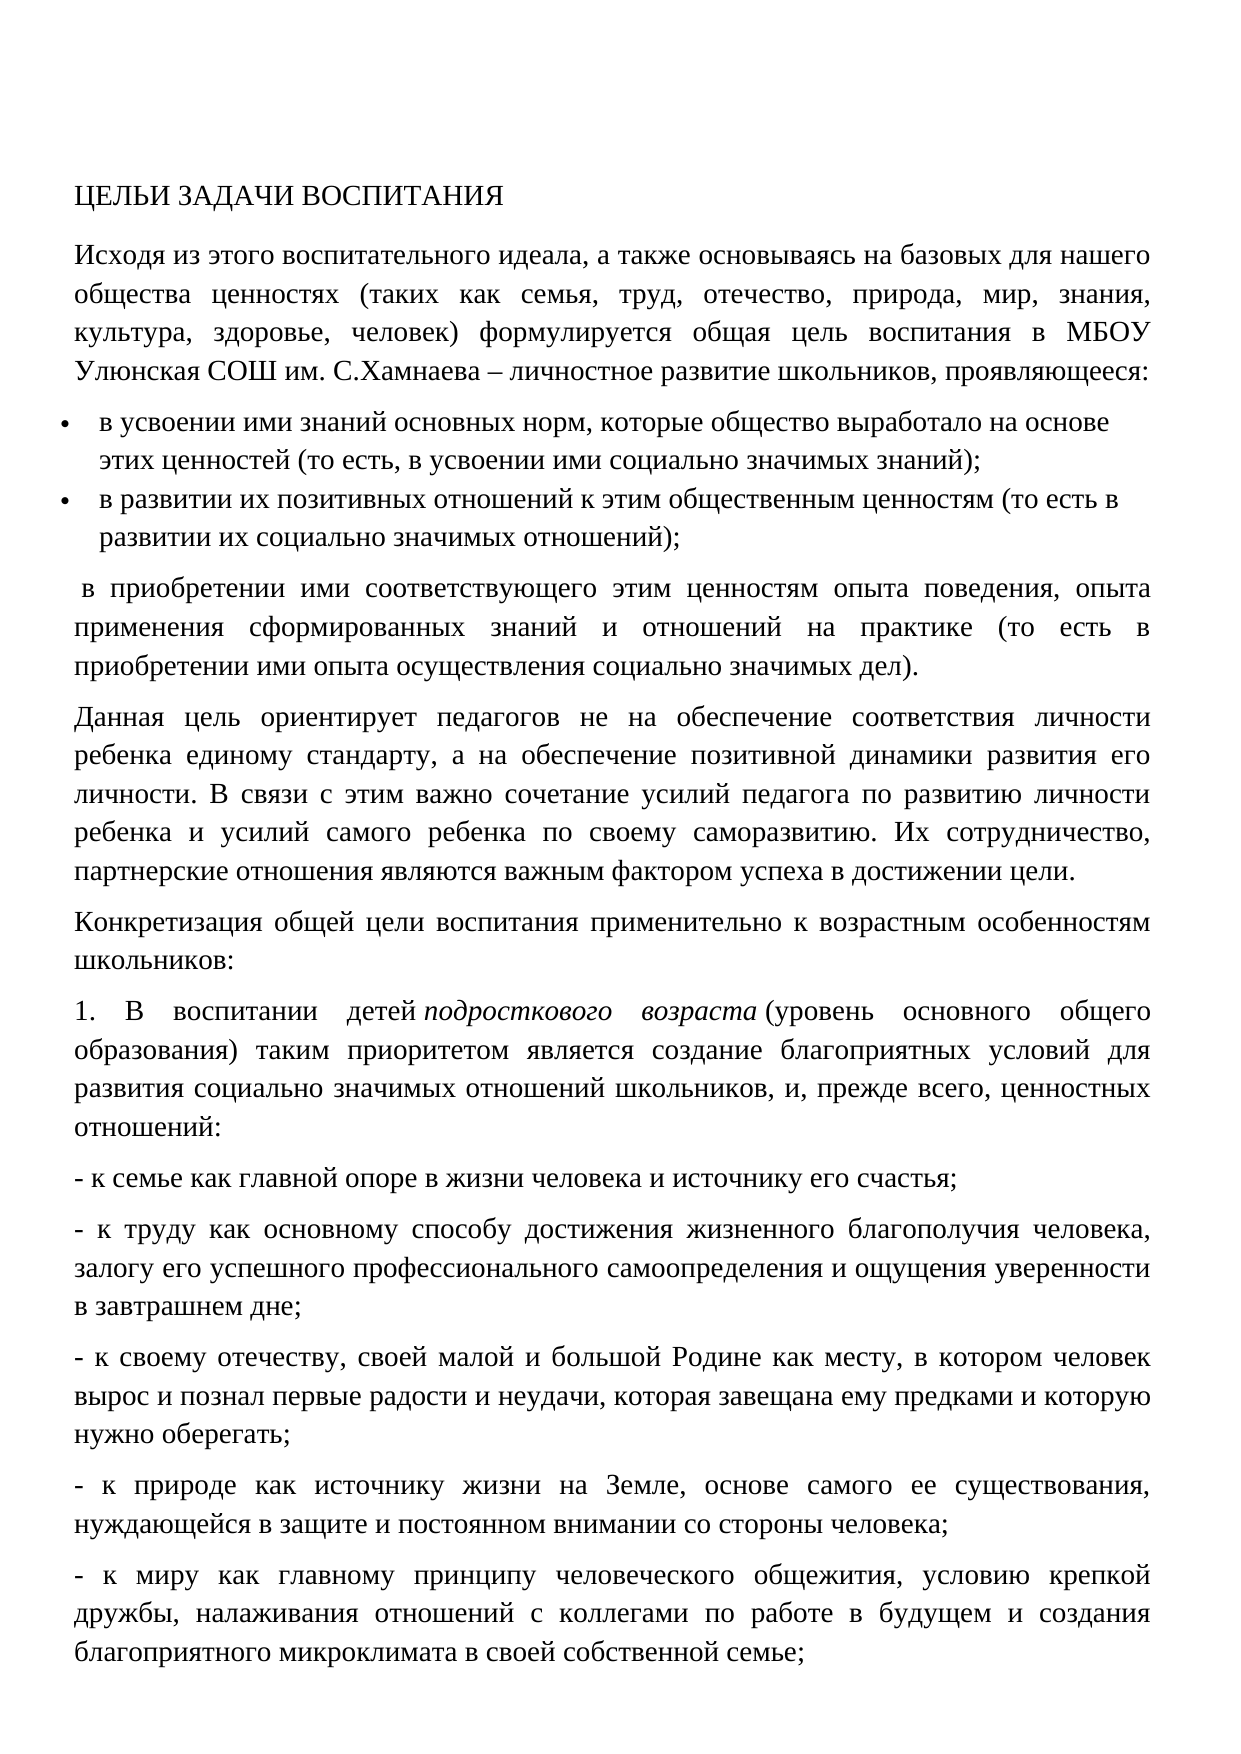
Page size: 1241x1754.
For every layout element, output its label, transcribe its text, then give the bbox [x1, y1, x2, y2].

text - к своему отечеству, своей малой и большой Родине как месту, в котором человек вырос и познал первые радости и неудачи, которая завещана ему предками и которую нужно оберегать; [74, 1339, 1152, 1450]
text - к миру как главному принципу человеческого общежития, условию крепкой дружбы, налаживания отношений с коллегами по работе в будущем и создания благоприятного микроклимата в своей собственной семье; [74, 1557, 1152, 1668]
text - к семье как главной опоре в жизни человека и источнику его счастья; [74, 1160, 1152, 1194]
text Конкретизация общей цели воспитания применительно к возрастным особенностям школьников: [74, 904, 1152, 976]
text Исходя из этого воспитательного идеала, а также основываясь на базовых для нашего общества ценностях (таких как семья, труд, отечество, природа, мир, знания, культура, здоровье, человек) формулируется общая цель воспитания в МБОУ Улюнская СОШ им. С.Хамнаева – личностное развитие школьников, проявляющееся: [74, 237, 1152, 386]
text - к труду как основному способу достижения жизненного благополучия человека, залогу его успешного профессионального самоопределения и ощущения уверенности в завтрашнем дне; [74, 1211, 1152, 1322]
list в усвоении ими знаний основных норм, которые общество выработало на основе этих ценностей (то есть, в усвоении ими социально значимых знаний); [61, 404, 1152, 476]
text ЦЕЛЬИ ЗАДАЧИ ВОСПИТАНИЯ [74, 178, 1152, 211]
text - к природе как источнику жизни на Земле, основе самого ее существования, нуждающейся в защите и постоянном внимании со стороны человека; [74, 1467, 1152, 1539]
text Данная цель ориентирует педагогов не на обеспечение соответствия личности ребенка единому стандарту, а на обеспечение позитивной динамики развития его личности. В связи с этим важно сочетание усилий педагога по развитию личности ребенка и усилий самого ребенка по своему саморазвитию. Их сотрудничество, партнерские отношения являются важным фактором успеха в достижении цели. [74, 699, 1152, 886]
text в приобретении ими соответствующего этим ценностям опыта поведения, опыта применения сформированных знаний и отношений на практике (то есть в приобретении ими опыта осуществления социально значимых дел). [74, 571, 1152, 681]
list в развитии их позитивных отношений к этим общественным ценностям (то есть в развитии их социально значимых отношений); [61, 481, 1152, 553]
text 1. В воспитании детей подросткового возраста (уровень основного общего образования) таким приоритетом является создание благоприятных условий для развития социально значимых отношений школьников, и, прежде всего, ценностных отношений: [74, 993, 1152, 1143]
